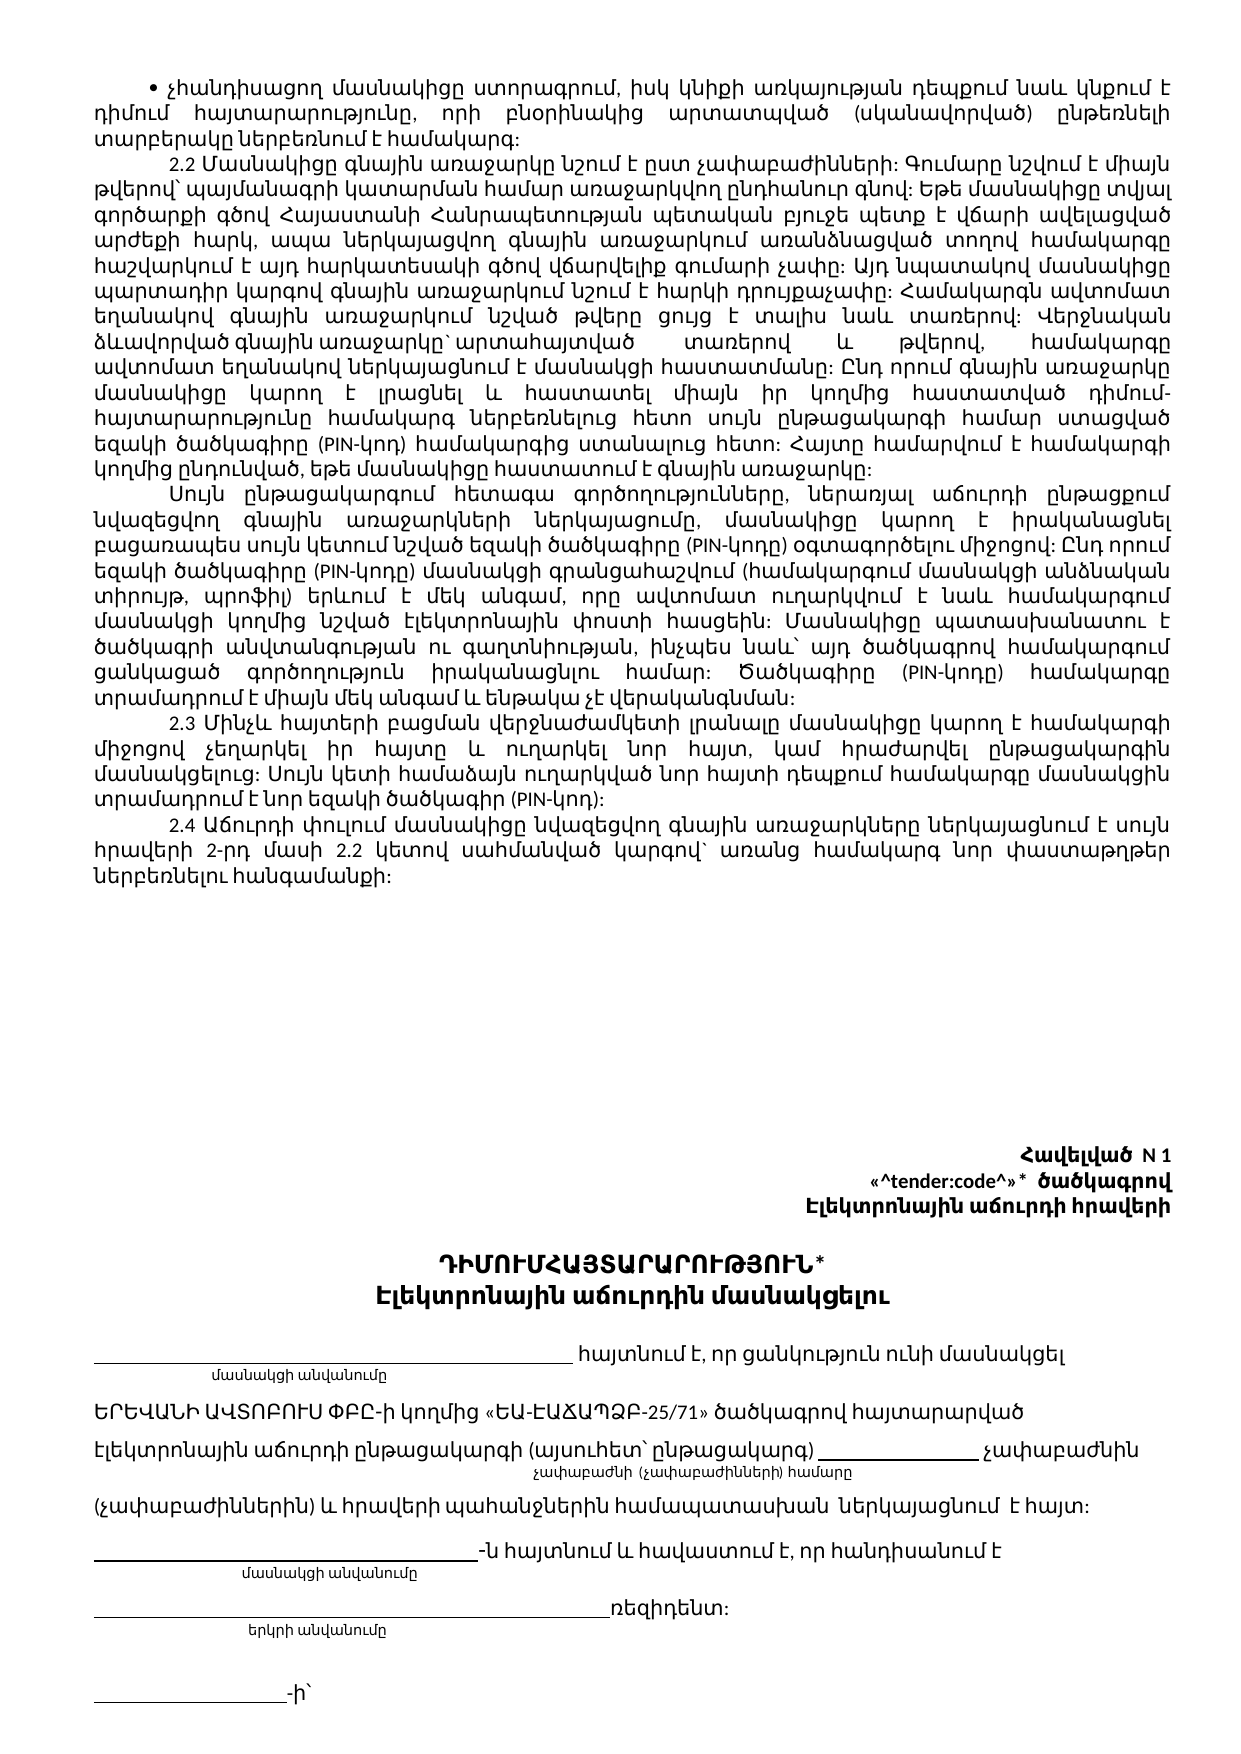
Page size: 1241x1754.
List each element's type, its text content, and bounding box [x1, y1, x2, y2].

text ԴԻՄՈՒՄՀԱՅՏԱՐԱՐՈՒԹՅՈՒՆ* [94, 1249, 1171, 1280]
text (չափաբաժիններին) և հրավերի պահանջներին համապատասխան ներկայացնում է հայտ: [94, 1493, 1171, 1519]
subtitle Էլեկտրոնային աճուրդին մասնակցելու [94, 1280, 1171, 1310]
text ԵՐԵՎԱՆԻ ԱՎՏՈԲՈՒՍ ՓԲԸ-ի կողմից «ԵԱ-ԷԱՃԱՊՁԲ-25/71» ծածկագրով հայտարարված [94, 1397, 1171, 1425]
text «^tender:code^»* ծածկագրով [94, 1168, 1171, 1193]
text մասնակցի անվանումը [94, 1366, 1171, 1397]
list չհանդիսացող մասնակիցը ստորագրում, իսկ կնիքի առկայության դեպքում նաև կնքում է դիմում հայտարարությունը, որի բնօրինակից արտատպված (սկանավորված) ընթեռնելի տարբերակը ներբեռնում է համակարգ: [94, 75, 1171, 151]
text էլեկտրոնային աճուրդի ընթացակարգի (այսուհետ՝ ընթացակարգ) չափաբաժնին [94, 1437, 1171, 1463]
text չափաբաժնի (չափաբաժինների) համարը [94, 1463, 1171, 1493]
text ռեզիդենտ: [94, 1595, 1171, 1621]
text Հավելված N 1 [94, 1142, 1171, 1168]
text Սույն ընթացակարգում հետագա գործողությունները, ներառյալ աճուրդի ընթացքում նվազեցվող գնային առաջարկների ներկայացումը, մասնակիցը կարող է իրականացնել բացառապես սույն կետում նշված եզակի ծածկագիրը (PIN-կոդը) օգտագործելու միջոցով: Ընդ որում եզակի ծածկագիրը (PIN-կոդը) մասնակցի գրանցահաշվում (համակարգում մասնակցի անձնական տիրույթ, պրոֆիլ) երևում է մեկ անգամ, որը ավտոմատ ուղարկվում է նաև համակարգում մասնակցի կողմից նշված էլեկտրոնային փոստի հասցեին: Մասնակիցը պատասխանատու է ծածկագրի անվտանգության ու գաղտնիության, ինչպես նաև՝ այդ ծածկագրով համակարգում ցանկացած գործողություն իրականացնլու համար: Ծածկագիրը (PIN-կոդը) համակարգը տրամադրում է միայն մեկ անգամ և ենթակա չէ վերականգնման: [94, 482, 1171, 710]
text հայտնում է, որ ցանկություն ունի մասնակցել [94, 1341, 1171, 1366]
text -ի՝ [94, 1680, 1171, 1705]
text մասնակցի անվանումը [94, 1565, 1171, 1595]
text 2.4 Աճուրդի փուլում մասնակիցը նվազեցվող գնային առաջարկները ներկայացնում է սույն հրավերի 2-րդ մասի 2.2 կետով սահմանված կարգով` առանց համակարգ նոր փաստաթղթեր ներբեռնելու հանգամանքի: [94, 812, 1171, 888]
text երկրի անվանումը [94, 1621, 1171, 1651]
text 2.3 Մինչև հայտերի բացման վերջնաժամկետի լրանալը մասնակիցը կարող է համակարգի միջոցով չեղարկել իր հայտը և ուղարկել նոր հայտ, կամ հրաժարվել ընթացակարգին մասնակցելուց: Սույն կետի համաձայն ուղարկված նոր հայտի դեպքում համակարգը մասնակցին տրամադրում է նոր եզակի ծածկագիր (PIN-կոդ): [94, 710, 1171, 812]
text Էլեկտրոնային աճուրդի հրավերի [94, 1193, 1171, 1219]
text -ն հայտնում և հավաստում է, որ հանդիսանում է [94, 1534, 1171, 1565]
text 2.2 Մասնակիցը գնային առաջարկը նշում է ըստ չափաբաժինների: Գումարը նշվում է միայն թվերով՝ պայմանագրի կատարման համար առաջարկվող ընդհանուր գնով: Եթե մասնակիցը տվյալ գործարքի գծով Հայաստանի Հանրապետության պետական բյուջե պետք է վճարի ավելացված արժեքի հարկ, ապա ներկայացվող գնային առաջարկում առանձնացված տողով համակարգը հաշվարկում է այդ հարկատեսակի գծով վճարվելիք գումարի չափը: Այդ նպատակով մասնակիցը պարտադիր կարգով գնային առաջարկում նշում է հարկի դրույքաչափը: Համակարգն ավտոմատ եղանակով գնային առաջարկում նշված թվերը ցույց է տալիս նաև տառերով: Վերջնական ձևավորված գնային առաջարկը` արտահայտված տառերով և թվերով, համակարգը ավտոմատ եղանակով ներկայացնում է մասնակցի հաստատմանը: Ընդ որում գնային առաջարկը մասնակիցը կարող է լրացնել և հաստատել միայն իր կողմից հաստատված դիմում-հայտարարությունը համակարգ ներբեռնելուց հետո սույն ընթացակարգի համար ստացված եզակի ծածկագիրը (PIN-կոդ) համակարգից ստանալուց հետո: Հայտը համարվում է համակարգի կողմից ընդունված, եթե մասնակիցը հաստատում է գնային առաջարկը: [94, 151, 1171, 482]
